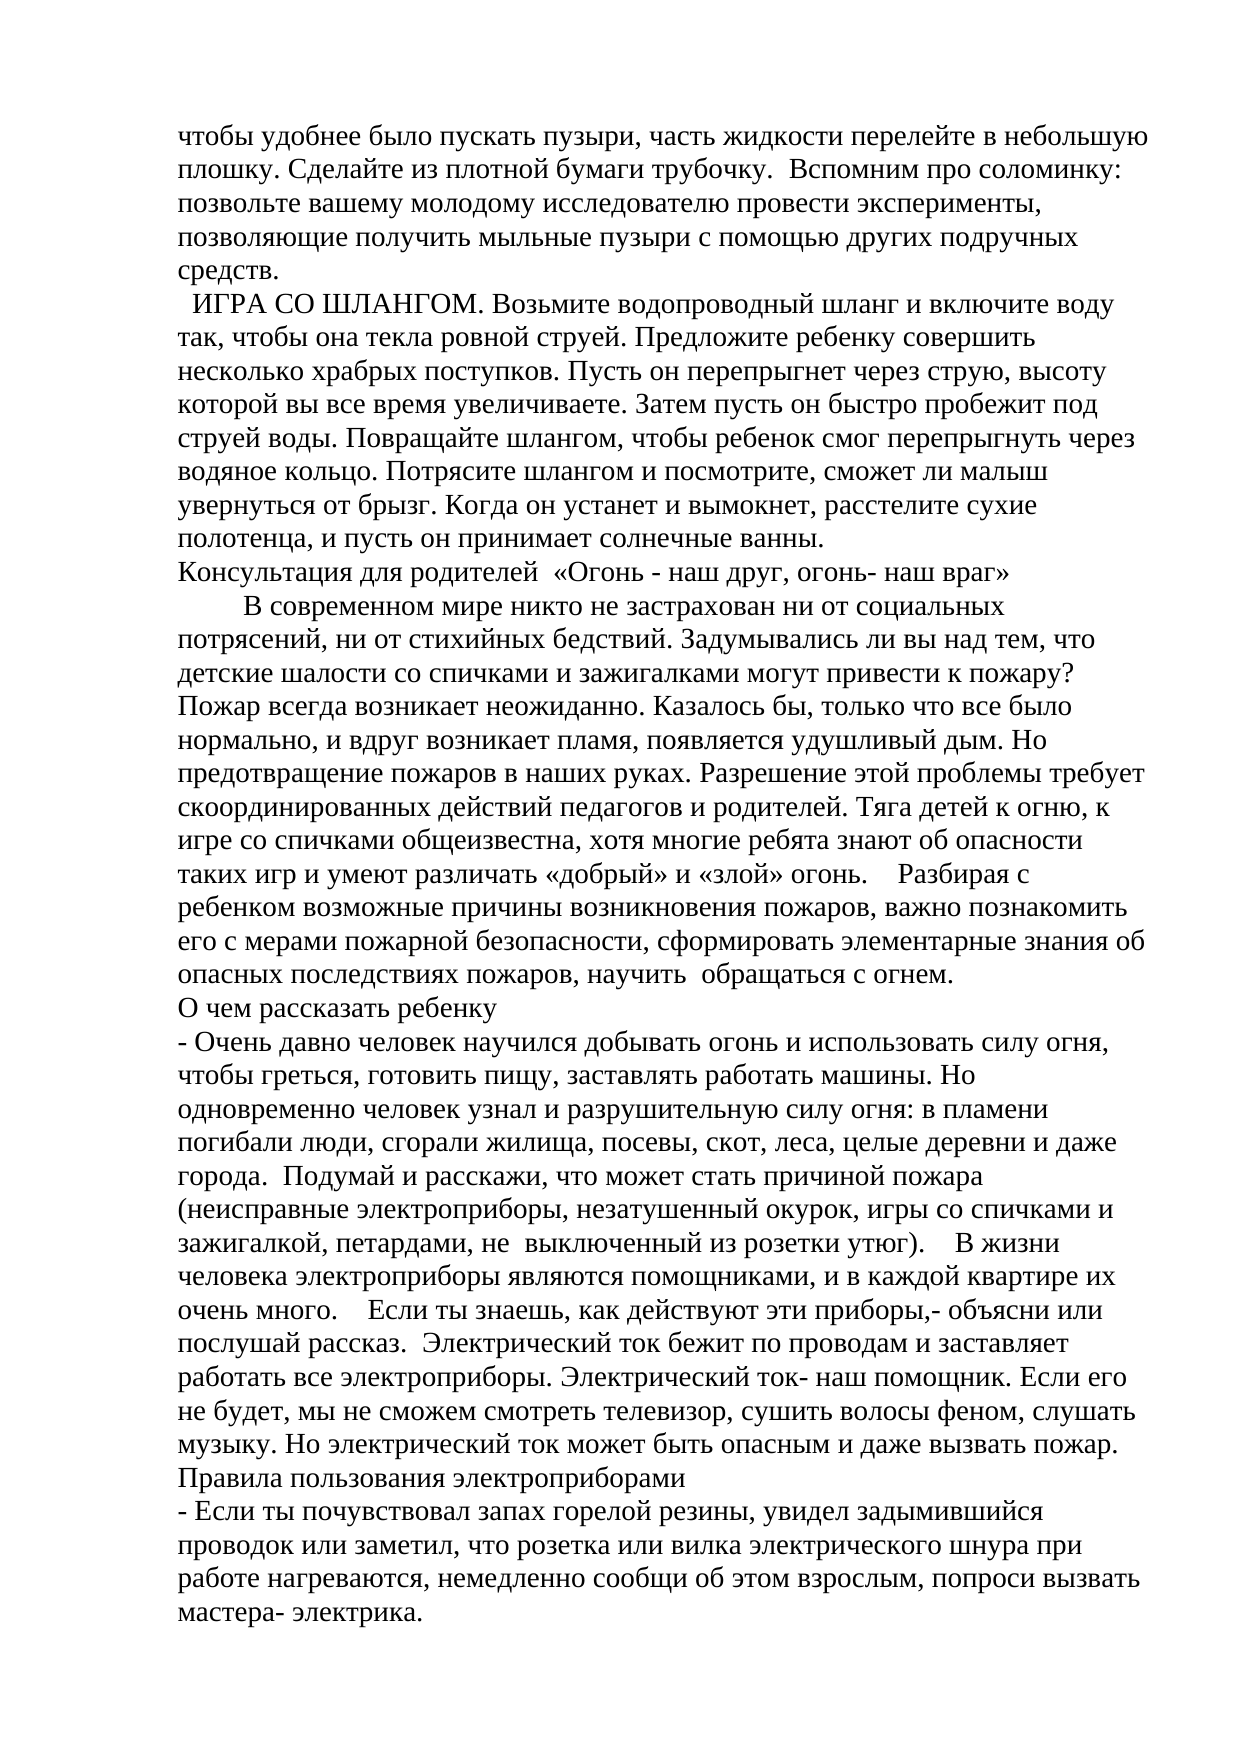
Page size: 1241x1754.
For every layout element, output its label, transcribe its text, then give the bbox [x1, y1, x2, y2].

text О чем рассказать ребенку [177, 990, 1152, 1024]
text - Очень давно человек научился добывать огонь и использовать силу огня, чтобы греться, готовить пищу, заставлять работать машины. Но одновременно человек узнал и разрушительную силу огня: в пламени погибали люди, сгорали жилища, посевы, скот, леса, целые деревни и даже города. Подумай и расскажи, что может стать причиной пожара (неисправные электроприборы, незатушенный окурок, игры со спичками и зажигалкой, петардами, не выключенный из розетки утюг). В жизни человека электроприборы являются помощниками, и в каждой квартире их очень много. Если ты знаешь, как действуют эти приборы,- объясни или послушай рассказ. Электрический ток бежит по проводам и заставляет работать все электроприборы. Электрический ток- наш помощник. Если его не будет, мы не сможем смотреть телевизор, сушить волосы феном, слушать музыку. Но электрический ток может быть опасным и даже вызвать пожар. [177, 1024, 1152, 1460]
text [177, 1493, 1152, 1627]
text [177, 118, 1152, 286]
text ИГРА СО ШЛАНГОМ. Возьмите водопроводный шланг и включите воду так, чтобы она текла ровной струей. Предложите ребенку совершить несколько храбрых поступков. Пусть он перепрыгнет через струю, высоту которой вы все время увеличиваете. Затем пусть он быстро пробежит под струей воды. Повращайте шлангом, чтобы ребенок смог перепрыгнуть через водяное кольцо. Потрясите шлангом и посмотрите, сможет ли малыш увернуться от брызг. Когда он устанет и вымокнет, расстелите сухие полотенца, и пусть он принимает солнечные ванны. [177, 286, 1152, 554]
text Правила пользования электроприборами [177, 1460, 1152, 1493]
text Консультация для родителей «Огонь - наш друг, огонь- наш враг» [177, 554, 1152, 588]
text В современном мире никто не застрахован ни от социальных потрясений, ни от стихийных бедствий. Задумывались ли вы над тем, что детские шалости со спичками и зажигалками могут привести к пожару? Пожар всегда возникает неожиданно. Казалось бы, только что все было нормально, и вдруг возникает пламя, появляется удушливый дым. Но предотвращение пожаров в наших руках. Разрешение этой проблемы требует скоординированных действий педагогов и родителей. Тяга детей к огню, к игре со спичками общеизвестна, хотя многие ребята знают об опасности таких игр и умеют различать «добрый» и «злой» огонь. Разбирая с ребенком возможные причины возникновения пожаров, важно познакомить его с мерами пожарной безопасности, сформировать элементарные знания об опасных последствиях пожаров, научить обращаться с огнем. [177, 588, 1152, 990]
